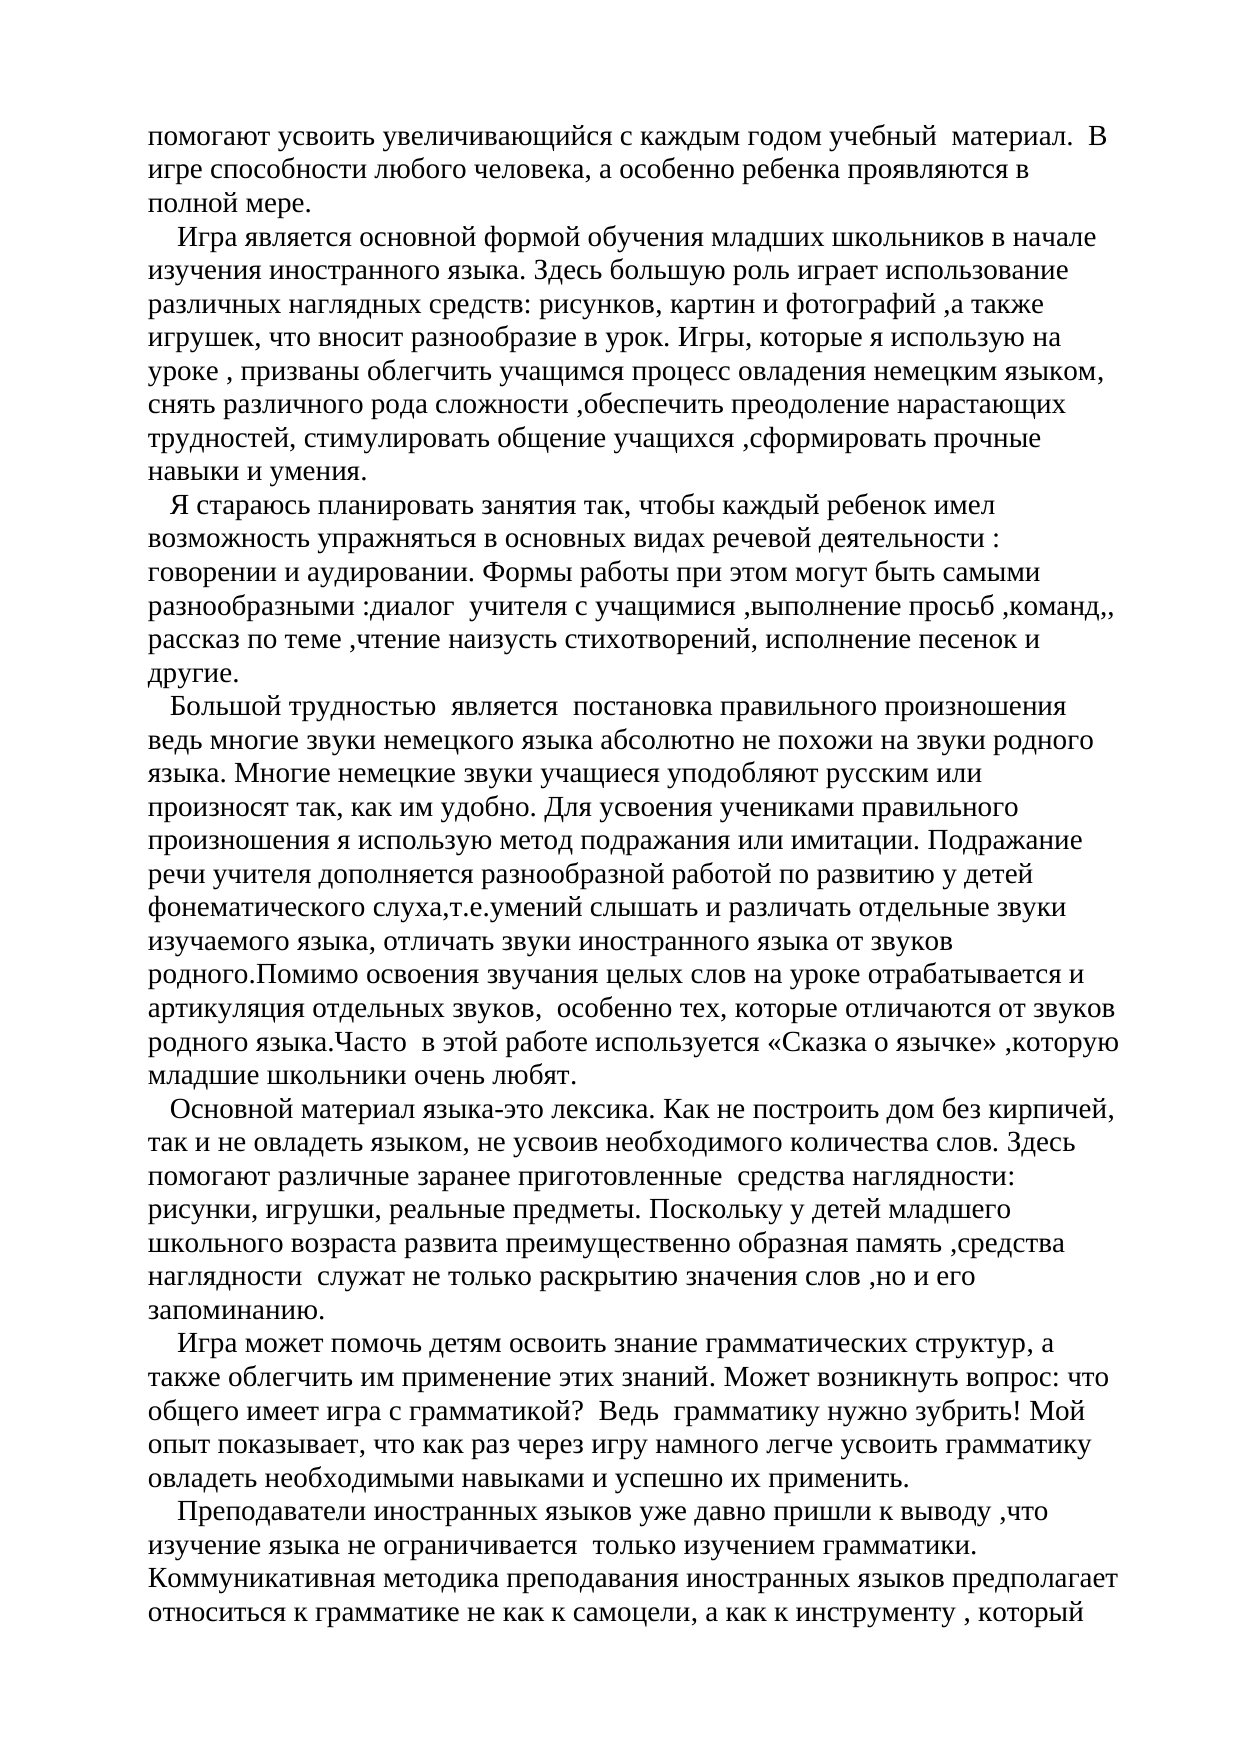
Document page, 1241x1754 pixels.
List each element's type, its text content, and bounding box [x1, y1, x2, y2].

text Большой трудностью является постановка правильного произношения ведь многие звуки немецкого языка абсолютно не похожи на звуки родного языка. Многие немецкие звуки учащиеся уподобляют русским или произносят так, как им удобно. Для усвоения учениками правильного произношения я использую метод подражания или имитации. Подражание речи учителя дополняется разнообразной работой по развитию у детей фонематического слуха,т.е.умений слышать и различать отдельные звуки изучаемого языка, отличать звуки иностранного языка от звуков родного.Помимо освоения звучания целых слов на уроке отрабатывается и артикуляция отдельных звуков, особенно тех, которые отличаются от звуков родного языка.Часто в этой работе используется «Сказка о язычке» ,которую младшие школьники очень любят. [148, 688, 1122, 1091]
text Основной материал языка-это лексика. Как не построить дом без кирпичей, так и не овладеть языком, не усвоив необходимого количества слов. Здесь помогают различные заранее приготовленные средства наглядности: рисунки, игрушки, реальные предметы. Поскольку у детей младшего школьного возраста развита преимущественно образная память ,средства наглядности служат не только раскрытию значения слов ,но и его запоминанию. [148, 1091, 1122, 1326]
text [148, 118, 1122, 219]
text Игра является основной формой обучения младших школьников в начале изучения иностранного языка. Здесь большую роль играет использование различных наглядных средств: рисунков, картин и фотографий ,а также игрушек, что вносит разнообразие в урок. Игры, которые я использую на уроке , призваны облегчить учащимся процесс овладения немецким языком, снять различного рода сложности ,обеспечить преодоление нарастающих трудностей, стимулировать общение учащихся ,сформировать прочные навыки и умения. [148, 219, 1122, 487]
text Я стараюсь планировать занятия так, чтобы каждый ребенок имел возможность упражняться в основных видах речевой деятельности : говорении и аудировании. Формы работы при этом могут быть самыми разнообразными :диалог учителя с учащимися ,выполнение просьб ,команд,, рассказ по теме ,чтение наизусть стихотворений, исполнение песенок и другие. [148, 487, 1122, 688]
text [148, 1493, 1122, 1627]
text Игра может помочь детям освоить знание грамматических структур, а также облегчить им применение этих знаний. Может возникнуть вопрос: что общего имеет игра с грамматикой? Ведь грамматику нужно зубрить! Мой опыт показывает, что как раз через игру намного легче усвоить грамматику овладеть необходимыми навыками и успешно их применить. [148, 1326, 1122, 1493]
